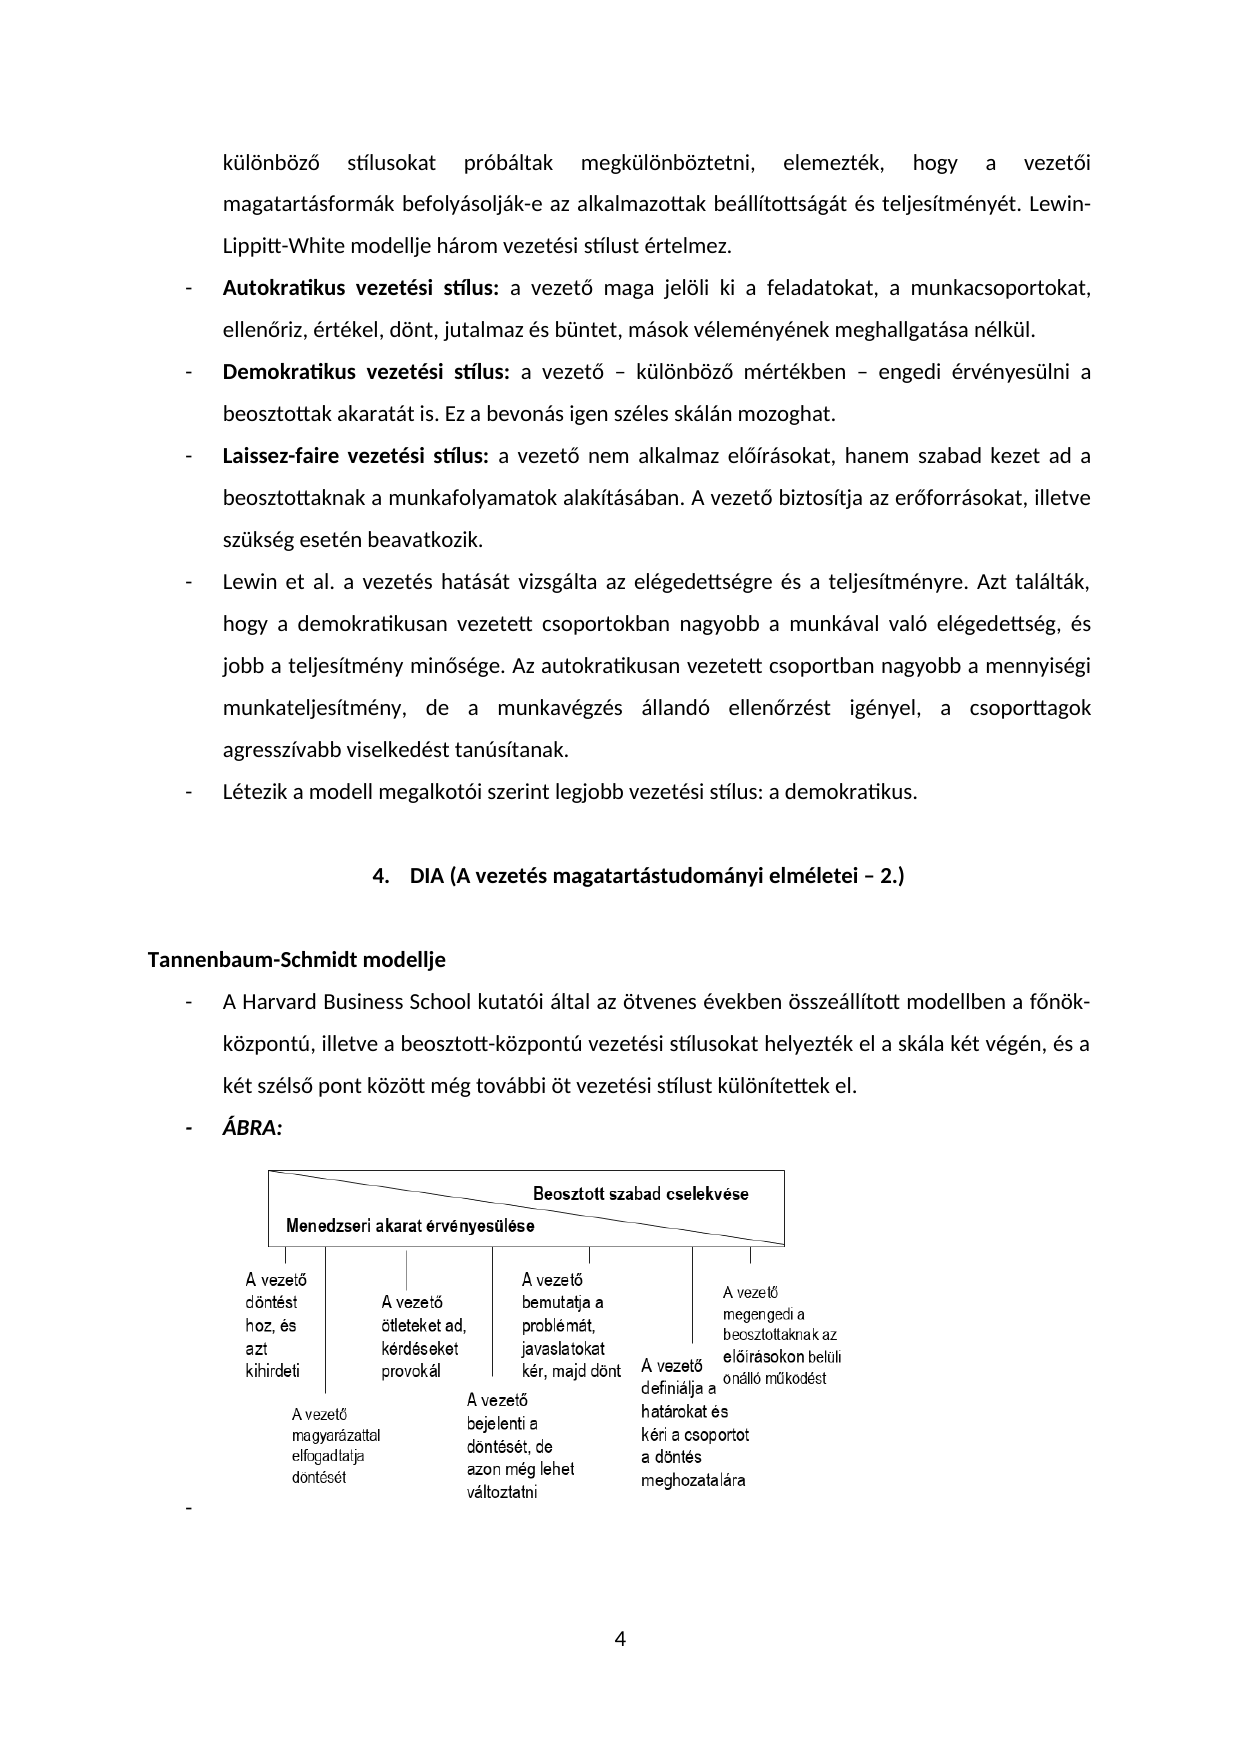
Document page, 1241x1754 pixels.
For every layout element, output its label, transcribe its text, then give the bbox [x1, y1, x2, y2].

text Tannenbaum-Schmidt modellje [148, 945, 1093, 973]
list A Harvard Business School kutatói által az ötvenes években összeállított modellben a főnök-központú, illetve a beosztott-központú vezetési stílusokat helyezték el a skála két végén, és a két szélső pont között még további öt vezetési stílust különítettek el. [185, 987, 1093, 1099]
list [185, 148, 1093, 259]
list DIA (A vezetés magatartástudományi elméletei – 2.) [185, 861, 1093, 889]
list Létezik a modell megalkotói szerint legjobb vezetési stílus: a demokratikus. [185, 777, 1093, 805]
list Lewin et al. a vezetés hatását vizsgálta az elégedettségre és a teljesítményre. Azt találták, hogy a demokratikusan vezetett csoportokban nagyobb a munkával való elégedettség, és jobb a teljesítmény minősége. Az autokratikusan vezetett csoportban nagyobb a mennyiségi munkateljesítmény, de a munkavégzés állandó ellenőrzést igényel, a csoporttagok agresszívabb viselkedést tanúsítanak. [185, 567, 1093, 763]
list Demokratikus vezetési stílus: a vezető – különböző mértékben – engedi érvényesülni a beosztottak akaratát is. Ez a bevonás igen széles skálán mozoghat. [185, 357, 1093, 427]
list ÁBRA: [185, 1113, 1093, 1141]
list Autokratikus vezetési stílus: a vezető maga jelöli ki a feladatokat, a munkacsoportokat, ellenőriz, értékel, dönt, jutalmaz és büntet, mások véleményének meghallgatása nélkül. [185, 273, 1093, 343]
picture [222, 1155, 857, 1515]
list Laissez-faire vezetési stílus: a vezető nem alkalmaz előírásokat, hanem szabad kezet ad a beosztottaknak a munkafolyamatok alakításában. A vezető biztosítja az erőforrásokat, illetve szükség esetén beavatkozik. [185, 441, 1093, 553]
